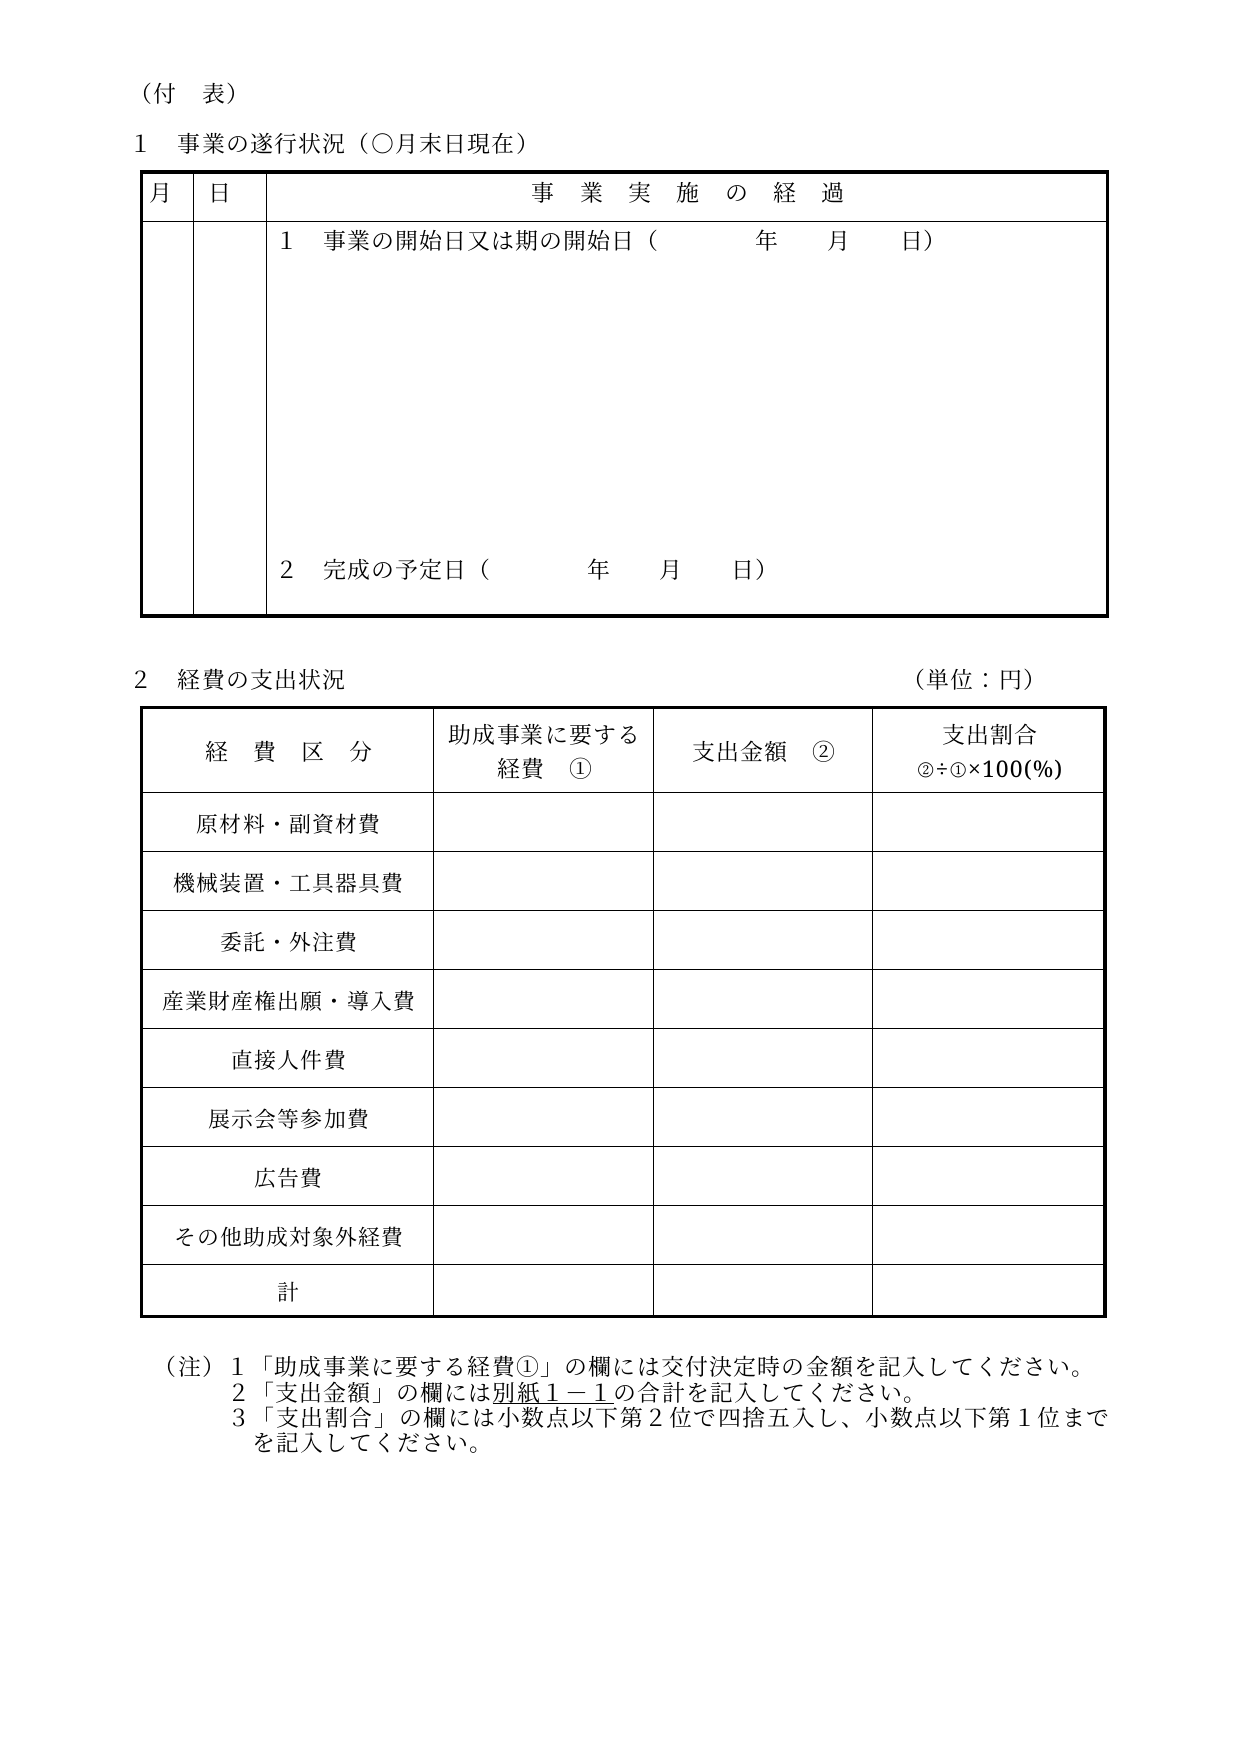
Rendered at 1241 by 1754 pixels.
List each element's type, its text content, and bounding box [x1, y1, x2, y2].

table_cell [654, 1147, 872, 1205]
table_cell [654, 1088, 872, 1146]
table_cell [873, 793, 1103, 851]
table_cell [434, 911, 653, 969]
table_cell [654, 852, 872, 910]
table_cell [873, 1147, 1103, 1205]
text ３「支出割合」の欄には小数点以下第２位で四捨五入し、小数点以下第１位までを記入してください。 [227, 1406, 1112, 1456]
table_cell [654, 1029, 872, 1087]
table_cell [873, 1029, 1103, 1087]
table_cell [654, 911, 872, 969]
table_header 支出金額 ② [654, 709, 872, 792]
table_cell その他助成対象外経費 [143, 1206, 433, 1264]
table_cell 委託・外注費 [143, 911, 433, 969]
table_cell 原材料・副資材費 [143, 793, 433, 851]
table_cell [654, 1265, 872, 1315]
table_cell [434, 793, 653, 851]
table_cell [434, 1147, 653, 1205]
table_cell [434, 1265, 653, 1315]
table_header 助成事業に要する 経費 ① [434, 709, 653, 792]
table_cell 産業財産権出願・導入費 [143, 970, 433, 1028]
table_cell 広告費 [143, 1147, 433, 1205]
table_cell [434, 1206, 653, 1264]
table_cell [873, 1265, 1103, 1315]
table_cell １ 事業の開始日又は期の開始日（ 年 月 日） ２ 完成の予定日（ 年 月 日） [267, 222, 1106, 614]
table_cell [434, 970, 653, 1028]
table_cell [654, 793, 872, 851]
table_cell [873, 970, 1103, 1028]
text ２「支出金額」の欄には別紙１－１の合計を記入してください。 [227, 1381, 1112, 1406]
table_cell 計 [143, 1265, 433, 1315]
table_header 日 [194, 174, 266, 221]
table_cell 展示会等参加費 [143, 1088, 433, 1146]
text １ 事業の遂行状況（○月末日現在） [129, 132, 1112, 158]
text （付 表） [129, 82, 1112, 107]
table_cell 機械装置・工具器具費 [143, 852, 433, 910]
table_header 支出割合 ②÷①×100(%) [873, 709, 1103, 792]
table_cell [873, 852, 1103, 910]
table_cell [434, 1029, 653, 1087]
table_cell 直接人件費 [143, 1029, 433, 1087]
table_header 経 費 区 分 [143, 709, 433, 792]
table_header 月 [143, 174, 193, 221]
table_cell [143, 222, 193, 614]
text ２ 経費の支出状況 （単位：円） [129, 668, 1112, 693]
table_cell [873, 1206, 1103, 1264]
table_cell [654, 970, 872, 1028]
table_header 事 業 実 施 の 経 過 [267, 174, 1106, 221]
table_cell [434, 852, 653, 910]
table_cell [873, 911, 1103, 969]
table_cell [434, 1088, 653, 1146]
table_cell [654, 1206, 872, 1264]
table_cell [194, 222, 266, 614]
text （注）１「助成事業に要する経費①」の欄には交付決定時の金額を記入してください。 [154, 1356, 1112, 1381]
table_cell [873, 1088, 1103, 1146]
